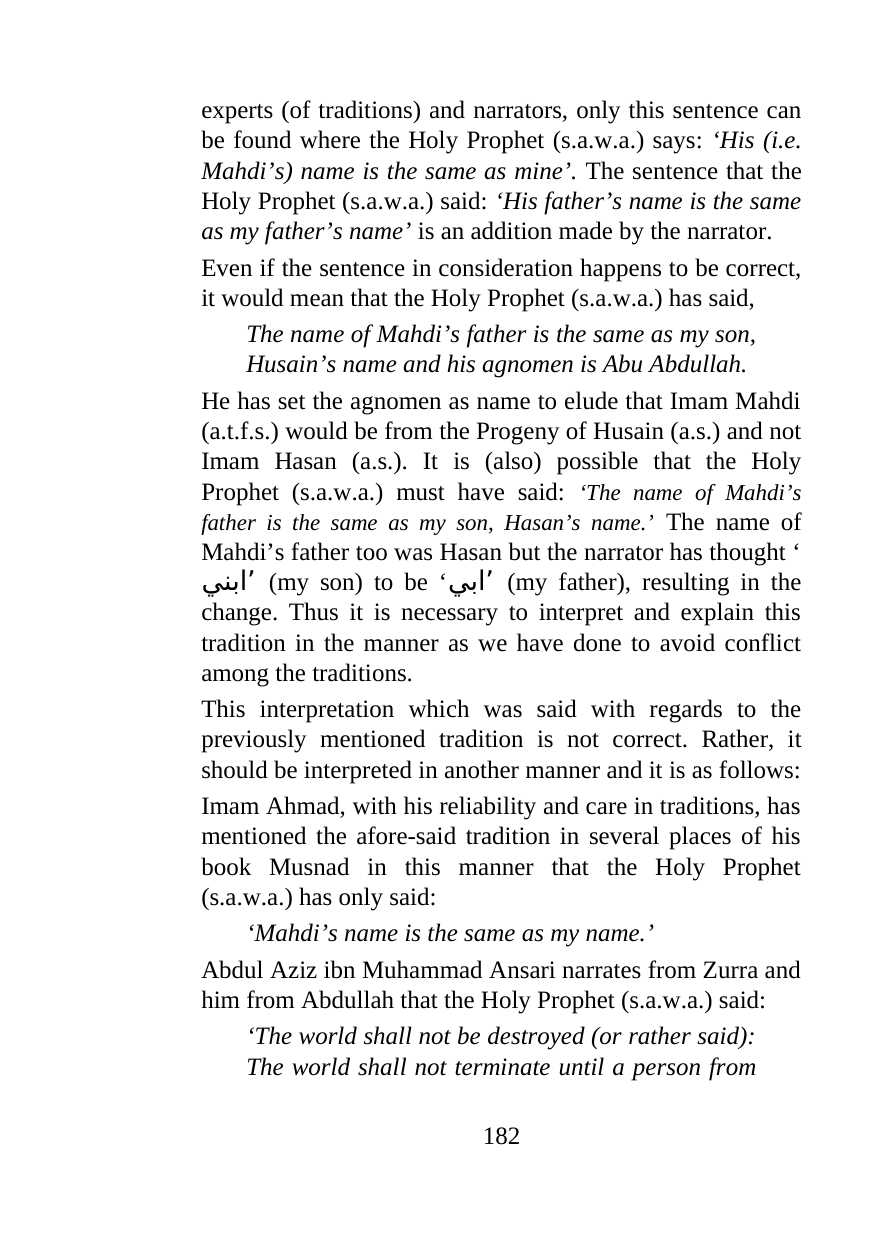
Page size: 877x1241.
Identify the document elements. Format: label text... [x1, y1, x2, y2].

text The name of Mahdi’s father is the same as my son, Husain’s name and his agnomen is Abu Abdullah. [246, 318, 757, 379]
text This interpretation which was said with regards to the previously mentioned tradition is not correct. Rather, it should be interpreted in another manner and it is as follows: [201, 693, 802, 784]
text He has set the agnomen as name to elude that Imam Mahdi (a.t.f.s.) would be from the Progeny of Husain (a.s.) and not Imam Hasan (a.s.). It is (also) possible that the Holy Prophet (s.a.w.a.) must have said: ‘The name of Mahdi’s father is the same as my son, Hasan’s name.’ The name of Mahdi’s father too was Hasan but the narrator has thought ‘ابني’ (my son) to be ‘ابي’ (my father), resulting in the change. Thus it is necessary to interpret and explain this tradition in the manner as we have done to avoid conflict among the traditions. [201, 385, 802, 687]
text Even if the sentence in consideration happens to be correct, it would mean that the Holy Prophet (s.a.w.a.) has said, [201, 252, 802, 312]
text Abdul Aziz ibn Muhammad Ansari narrates from Zurra and him from Abdullah that the Holy Prophet (s.a.w.a.) said: [201, 954, 802, 1014]
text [201, 94, 802, 246]
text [246, 1021, 757, 1081]
text Imam Ahmad, with his reliability and care in traditions, has mentioned the afore-said tradition in several places of his book Musnad in this manner that the Holy Prophet (s.a.w.a.) has only said: [201, 790, 802, 911]
text ‘Mahdi’s name is the same as my name.’ [246, 917, 757, 948]
